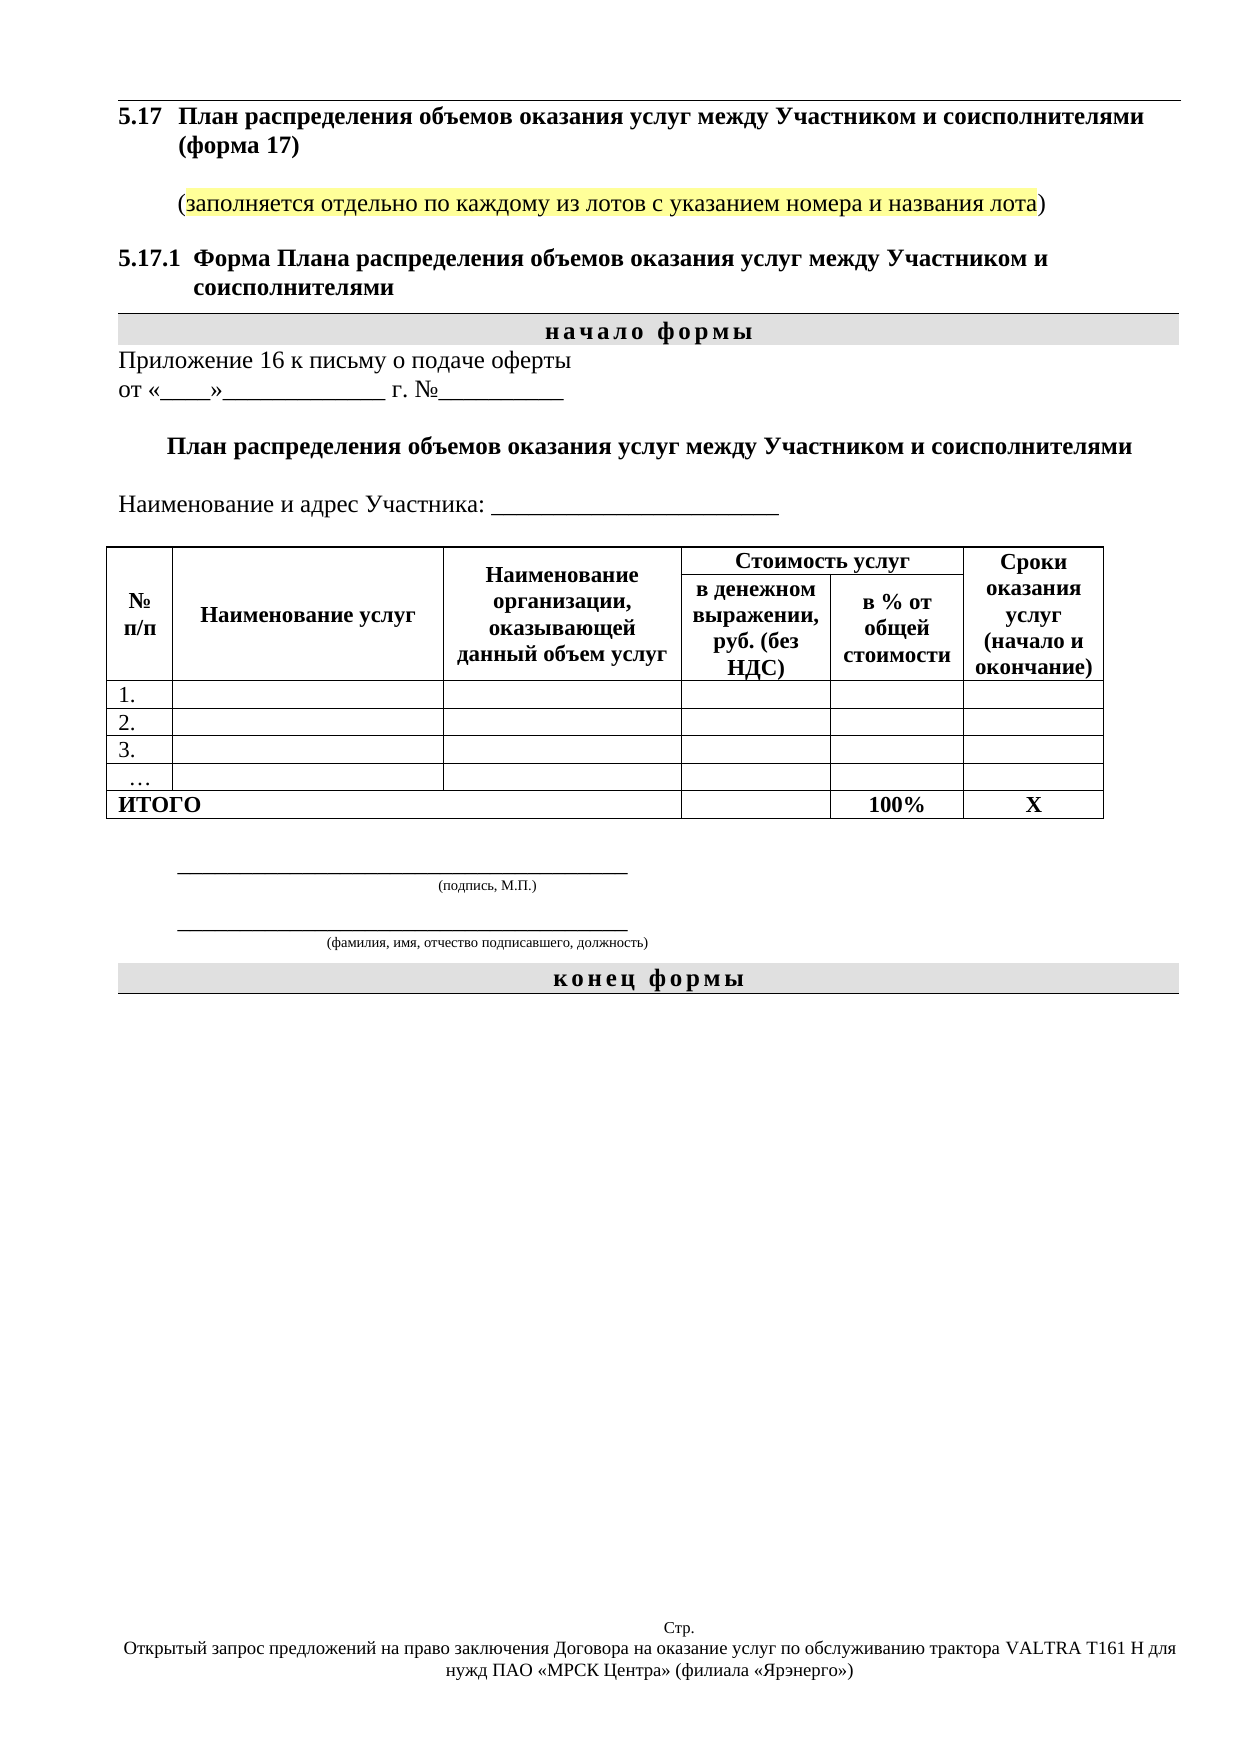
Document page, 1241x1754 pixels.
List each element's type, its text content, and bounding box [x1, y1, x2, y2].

table_cell [831, 764, 963, 790]
table_cell [173, 709, 443, 735]
table_cell [444, 709, 681, 735]
text (подпись, М.П.) [118, 876, 797, 905]
table_header Сроки оказания услуг (начало и окончание) [964, 548, 1103, 680]
subtitle Форма Плана распределения объемов оказания услуг между Участником и соисполнителями [118, 243, 1181, 301]
table_cell [107, 736, 172, 762]
text ____________________________________ [118, 905, 1181, 934]
table_header № п/п [107, 548, 172, 680]
table_cell [831, 709, 963, 735]
table_cell [831, 736, 963, 762]
table_cell [444, 764, 681, 790]
table_header Наименование организации, оказывающей данный объем услуг [444, 548, 681, 680]
table_cell [964, 709, 1103, 735]
table_cell … [107, 764, 172, 790]
table_cell [682, 681, 830, 708]
text (фамилия, имя, отчество подписавшего, должность) [118, 934, 797, 963]
table_header Стоимость услуг [682, 548, 963, 574]
text Приложение 16 к письму о подаче оферты от «____»_____________ г. №__________ [118, 345, 1181, 403]
table_cell ИТОГО [107, 791, 681, 818]
table_cell [444, 681, 681, 708]
table_cell [107, 681, 172, 708]
table_cell [682, 764, 830, 790]
table_header Наименование услуг [173, 548, 443, 680]
text Наименование и адрес Участника: _______________________ [118, 489, 1181, 518]
table_cell в % от общей стоимости [831, 575, 963, 680]
table_cell [173, 681, 443, 708]
table_cell в денежном выражении, руб. (без НДС) [682, 575, 830, 680]
text конец формы [118, 963, 1179, 993]
table_cell Х [964, 791, 1103, 818]
table_cell [964, 736, 1103, 762]
table_cell [831, 681, 963, 708]
table_cell [173, 764, 443, 790]
table_cell [682, 709, 830, 735]
table_cell [964, 764, 1103, 790]
table_cell [964, 681, 1103, 708]
text начало формы [118, 314, 1179, 345]
subtitle План распределения объемов оказания услуг между Участником и соисполнителями (форма 17) [118, 101, 1181, 158]
table_cell [444, 736, 681, 762]
table_cell 100% [831, 791, 963, 818]
text План распределения объемов оказания услуг между Участником и соисполнителями [118, 431, 1181, 460]
table_cell [682, 791, 830, 818]
text ____________________________________ [118, 848, 1181, 876]
table_cell [173, 736, 443, 762]
table_cell [682, 736, 830, 762]
table_cell [107, 709, 172, 735]
